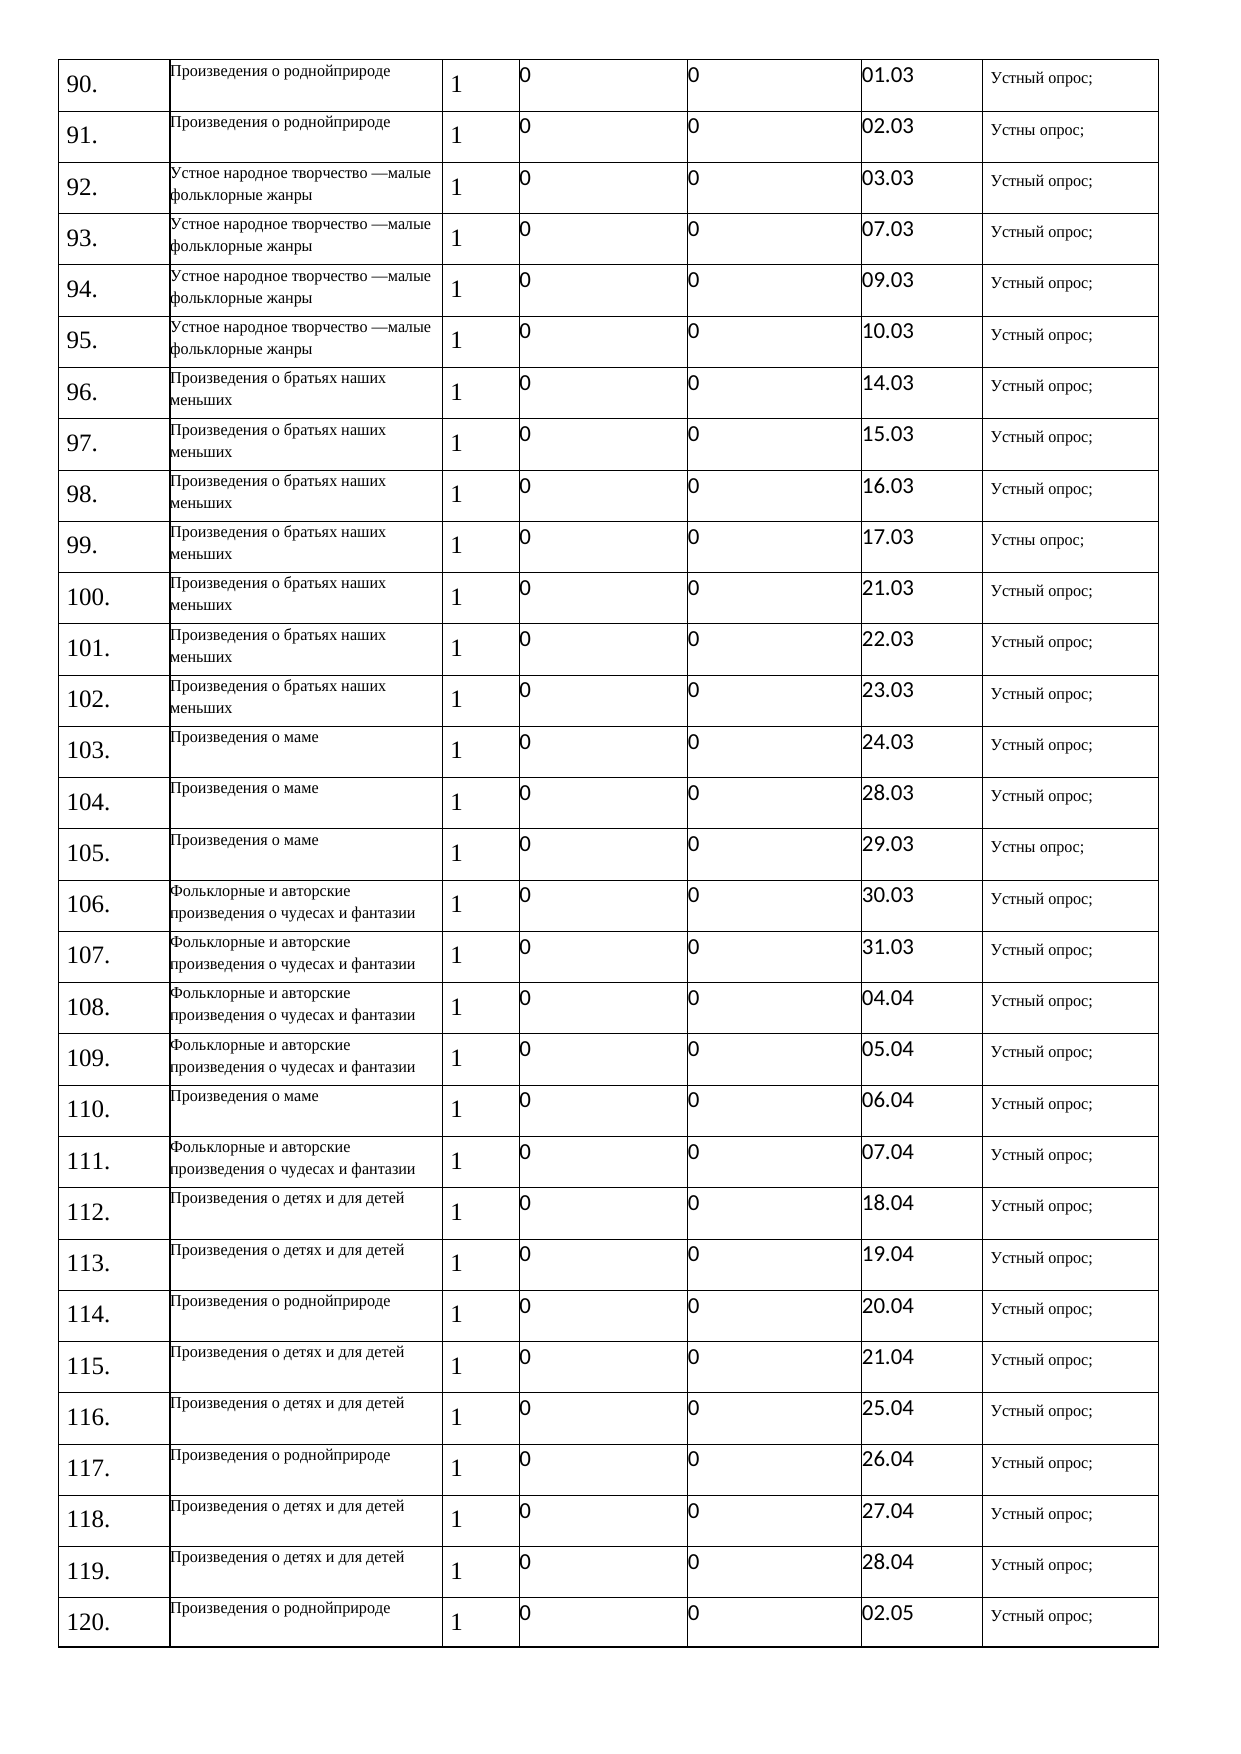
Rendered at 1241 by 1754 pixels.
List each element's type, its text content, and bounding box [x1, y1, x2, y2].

table_cell 0 [688, 778, 861, 828]
table_cell 0 [688, 265, 861, 316]
table_cell 0 [520, 368, 687, 418]
table_cell Устный опрос; [983, 1342, 1158, 1392]
table_cell Устны опрос; [983, 522, 1158, 572]
table_cell 16.03 [862, 471, 982, 521]
table_cell 117. [59, 1445, 169, 1495]
table_cell 0 [520, 573, 687, 623]
table_cell 96. [59, 368, 169, 418]
table_cell Произведения о братьях наших меньших [171, 368, 442, 418]
table_cell Устное народное творчество —малые фольклорные жанры [171, 317, 442, 367]
table_cell 0 [688, 471, 861, 521]
table_cell 1 [443, 1086, 519, 1136]
table_cell 109. [59, 1034, 169, 1084]
table_cell 0 [520, 829, 687, 879]
table_cell Произведения о детях и для детей [171, 1342, 442, 1392]
table_cell 99. [59, 522, 169, 572]
table_cell 23.03 [862, 676, 982, 726]
table_cell 0 [520, 1137, 687, 1187]
table_cell 17.03 [862, 522, 982, 572]
table_cell 0 [688, 829, 861, 879]
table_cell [171, 112, 442, 162]
table_cell 0 [688, 573, 861, 623]
table_cell 05.04 [862, 1034, 982, 1084]
table_cell 0 [688, 624, 861, 674]
table_cell 0 [688, 1034, 861, 1084]
table_header 0 [688, 60, 861, 111]
table_cell Устный опрос; [983, 419, 1158, 469]
table_cell 26.04 [862, 1445, 982, 1495]
table_cell 1 [443, 881, 519, 931]
table_cell Устный опрос; [983, 778, 1158, 828]
table_cell 07.03 [862, 214, 982, 264]
table_cell Произведения о маме [171, 778, 442, 828]
table_cell 0 [688, 1342, 861, 1392]
table_cell 0 [520, 317, 687, 367]
table_cell Произведения о братьях наших меньших [171, 573, 442, 623]
table_cell Устный опрос; [983, 317, 1158, 367]
table_cell 0 [520, 1188, 687, 1238]
table_cell 0 [688, 676, 861, 726]
table_cell Устный опрос; [983, 624, 1158, 674]
table_header 90. [59, 60, 169, 111]
table_cell 19.04 [862, 1240, 982, 1290]
table_cell Произведения о маме [171, 829, 442, 879]
table_cell Устный опрос; [983, 1034, 1158, 1084]
table_cell 22.03 [862, 624, 982, 674]
table_cell 0 [688, 727, 861, 777]
table_cell 29.03 [862, 829, 982, 879]
table_cell Устный опрос; [983, 265, 1158, 316]
table_cell 1 [443, 829, 519, 879]
table_cell 1 [443, 1137, 519, 1187]
table_cell 1 [443, 112, 519, 162]
table_cell 0 [520, 1547, 687, 1597]
table_cell 14.03 [862, 368, 982, 418]
table_cell 0 [688, 1547, 861, 1597]
table_cell 09.03 [862, 265, 982, 316]
table_cell 114. [59, 1291, 169, 1341]
table_cell 1 [443, 778, 519, 828]
table_cell 0 [688, 881, 861, 931]
table_cell Произведения о роднойприроде [171, 1291, 442, 1341]
table_cell 0 [520, 727, 687, 777]
table_cell 119. [59, 1547, 169, 1597]
table_cell Произведения о роднойприроде [171, 1445, 442, 1495]
table_cell Фольклорные и авторские произведения о чудесах и фантазии [171, 932, 442, 982]
table_cell Устный опрос; [983, 1496, 1158, 1546]
table_cell Произведения о братьях наших меньших [171, 676, 442, 726]
table_cell Устный опрос; [983, 676, 1158, 726]
table_cell Устный опрос; [983, 1086, 1158, 1136]
table_cell 0 [688, 1188, 861, 1238]
table_cell Произведения о братьях наших меньших [171, 522, 442, 572]
table_cell 03.03 [862, 163, 982, 213]
table_cell 0 [688, 214, 861, 264]
table_cell Устный опрос; [983, 983, 1158, 1033]
table_cell 0 [520, 778, 687, 828]
table_cell 10.03 [862, 317, 982, 367]
table_cell Устный опрос; [983, 1137, 1158, 1187]
table_cell 1 [443, 317, 519, 367]
table_cell 101. [59, 624, 169, 674]
table_cell 1 [443, 419, 519, 469]
table_cell 28.04 [862, 1547, 982, 1597]
table_cell 97. [59, 419, 169, 469]
table_cell Устный опрос; [983, 1240, 1158, 1290]
table_header 1 [443, 60, 519, 111]
table_cell Фольклорные и авторские произведения о чудесах и фантазии [171, 1137, 442, 1187]
table_cell Произведения о детях и для детей [171, 1393, 442, 1443]
table_cell Устный опрос; [983, 163, 1158, 213]
table_cell 103. [59, 727, 169, 777]
table_cell 102. [59, 676, 169, 726]
table_cell 0 [520, 1240, 687, 1290]
table_cell 21.04 [862, 1342, 982, 1392]
table_cell 0 [688, 419, 861, 469]
table_cell 0 [520, 163, 687, 213]
table_cell Произведения о братьях наших меньших [171, 624, 442, 674]
table_cell 25.04 [862, 1393, 982, 1443]
table_cell Устный опрос; [983, 1291, 1158, 1341]
table_cell 100. [59, 573, 169, 623]
table_header Устный опрос; [983, 60, 1158, 111]
table_cell Устный опрос; [983, 368, 1158, 418]
table_cell 07.04 [862, 1137, 982, 1187]
table_cell Фольклорные и авторские произведения о чудесах и фантазии [171, 881, 442, 931]
table_cell Произведения о детях и для детей [171, 1240, 442, 1290]
table_cell 30.03 [862, 881, 982, 931]
table_cell Фольклорные и авторские произведения о чудесах и фантазии [171, 1034, 442, 1084]
table_cell 0 [520, 1393, 687, 1443]
table_cell 0 [688, 522, 861, 572]
table_cell 1 [443, 1291, 519, 1341]
table_cell 107. [59, 932, 169, 982]
table_cell 1 [443, 1547, 519, 1597]
table_cell 0 [688, 1086, 861, 1136]
table_cell 0 [688, 983, 861, 1033]
table_cell 115. [59, 1342, 169, 1392]
table_cell 98. [59, 471, 169, 521]
table_cell Устный опрос; [983, 932, 1158, 982]
table_cell 1 [443, 163, 519, 213]
table_cell 0 [688, 1137, 861, 1187]
table_cell Устное народное творчество —малые фольклорные жанры [171, 163, 442, 213]
table_cell 0 [520, 419, 687, 469]
table_cell 0 [520, 932, 687, 982]
table_cell Устны опрос; [983, 112, 1158, 162]
table_cell 1 [443, 676, 519, 726]
table_cell 0 [688, 1240, 861, 1290]
table_header Произведения о роднойприроде [171, 60, 442, 111]
table_cell 1 [443, 573, 519, 623]
table_cell Устный опрос; [983, 727, 1158, 777]
table_cell Устный опрос; [983, 1188, 1158, 1238]
table_cell 95. [59, 317, 169, 367]
table_cell 110. [59, 1086, 169, 1136]
table_cell 1 [443, 1393, 519, 1443]
table_cell 02.03 [862, 112, 982, 162]
table_cell Устный опрос; [983, 1598, 1158, 1646]
table_cell 1 [443, 1240, 519, 1290]
table_cell Устный опрос; [983, 1445, 1158, 1495]
table_cell 112. [59, 1188, 169, 1238]
table_cell 0 [688, 1291, 861, 1341]
table_cell 0 [520, 265, 687, 316]
table_cell 1 [443, 1034, 519, 1084]
table_cell 1 [443, 727, 519, 777]
table_cell 0 [520, 214, 687, 264]
table_cell 0 [520, 1445, 687, 1495]
table_cell 94. [59, 265, 169, 316]
table_cell 0 [520, 471, 687, 521]
table_cell 111. [59, 1137, 169, 1187]
table_cell Устное народное творчество —малые фольклорные жанры [171, 265, 442, 316]
table_cell Устное народное творчество —малые фольклорные жанры [171, 214, 442, 264]
table_cell 1 [443, 624, 519, 674]
table_cell 0 [520, 1291, 687, 1341]
table_cell 0 [520, 522, 687, 572]
table_cell Устный опрос; [983, 881, 1158, 931]
table_cell 1 [443, 1188, 519, 1238]
table_cell 1 [443, 214, 519, 264]
table_cell Произведения о братьях наших меньших [171, 471, 442, 521]
table_cell Устный опрос; [983, 214, 1158, 264]
table_header 0 [520, 60, 687, 111]
table_cell 0 [520, 112, 687, 162]
table_cell 18.04 [862, 1188, 982, 1238]
table_cell 118. [59, 1496, 169, 1546]
table_cell 1 [443, 368, 519, 418]
table_cell 108. [59, 983, 169, 1033]
table_cell 04.04 [862, 983, 982, 1033]
table_cell Устный опрос; [983, 1393, 1158, 1443]
table_cell Произведения о детях и для детей [171, 1188, 442, 1238]
table_cell Произведения о братьях наших меньших [171, 419, 442, 469]
table_cell 1 [443, 1496, 519, 1546]
table_cell 20.04 [862, 1291, 982, 1341]
table_cell Устный опрос; [983, 573, 1158, 623]
table_cell 0 [520, 1086, 687, 1136]
table_cell Произведения о детях и для детей [171, 1547, 442, 1597]
table_cell 28.03 [862, 778, 982, 828]
table_cell 93. [59, 214, 169, 264]
table_cell 91. [59, 112, 169, 162]
table_cell 1 [443, 983, 519, 1033]
table_cell 116. [59, 1393, 169, 1443]
table_cell 0 [520, 1496, 687, 1546]
table_cell 0 [688, 1598, 861, 1646]
table_cell 1 [443, 1342, 519, 1392]
table_cell Произведения о детях и для детей [171, 1496, 442, 1546]
table_cell 0 [520, 676, 687, 726]
table_cell 0 [520, 1034, 687, 1084]
table_cell 02.05 [862, 1598, 982, 1646]
table_cell 24.03 [862, 727, 982, 777]
table_cell 27.04 [862, 1496, 982, 1546]
table_cell Фольклорные и авторские произведения о чудесах и фантазии [171, 983, 442, 1033]
table_cell 0 [688, 112, 861, 162]
table_cell 06.04 [862, 1086, 982, 1136]
table_cell 120. [59, 1598, 169, 1646]
table_cell 0 [688, 368, 861, 418]
table_cell Произведения о маме [171, 727, 442, 777]
table_cell 0 [688, 1496, 861, 1546]
table_cell 21.03 [862, 573, 982, 623]
table_cell 1 [443, 522, 519, 572]
table_cell Произведения о маме [171, 1086, 442, 1136]
table_cell Устны опрос; [983, 829, 1158, 879]
table_cell 105. [59, 829, 169, 879]
table_cell 1 [443, 265, 519, 316]
table_cell Устный опрос; [983, 1547, 1158, 1597]
table_cell 0 [520, 624, 687, 674]
table_cell 0 [688, 1445, 861, 1495]
table_cell 113. [59, 1240, 169, 1290]
table_cell 1 [443, 471, 519, 521]
table_cell 0 [688, 163, 861, 213]
table_cell 0 [520, 983, 687, 1033]
table_cell 0 [520, 1598, 687, 1646]
table_cell 0 [520, 1342, 687, 1392]
table_cell Устный опрос; [983, 471, 1158, 521]
table_cell 1 [443, 1598, 519, 1646]
table_cell 104. [59, 778, 169, 828]
table_cell 1 [443, 932, 519, 982]
table_cell 106. [59, 881, 169, 931]
table_cell 0 [688, 1393, 861, 1443]
table_cell 31.03 [862, 932, 982, 982]
table_cell 0 [688, 932, 861, 982]
table_header 01.03 [862, 60, 982, 111]
table_cell 0 [520, 881, 687, 931]
table_cell 1 [443, 1445, 519, 1495]
table_cell Произведения о роднойприроде [171, 1598, 442, 1646]
table_cell 15.03 [862, 419, 982, 469]
table_cell 0 [688, 317, 861, 367]
table_cell 92. [59, 163, 169, 213]
